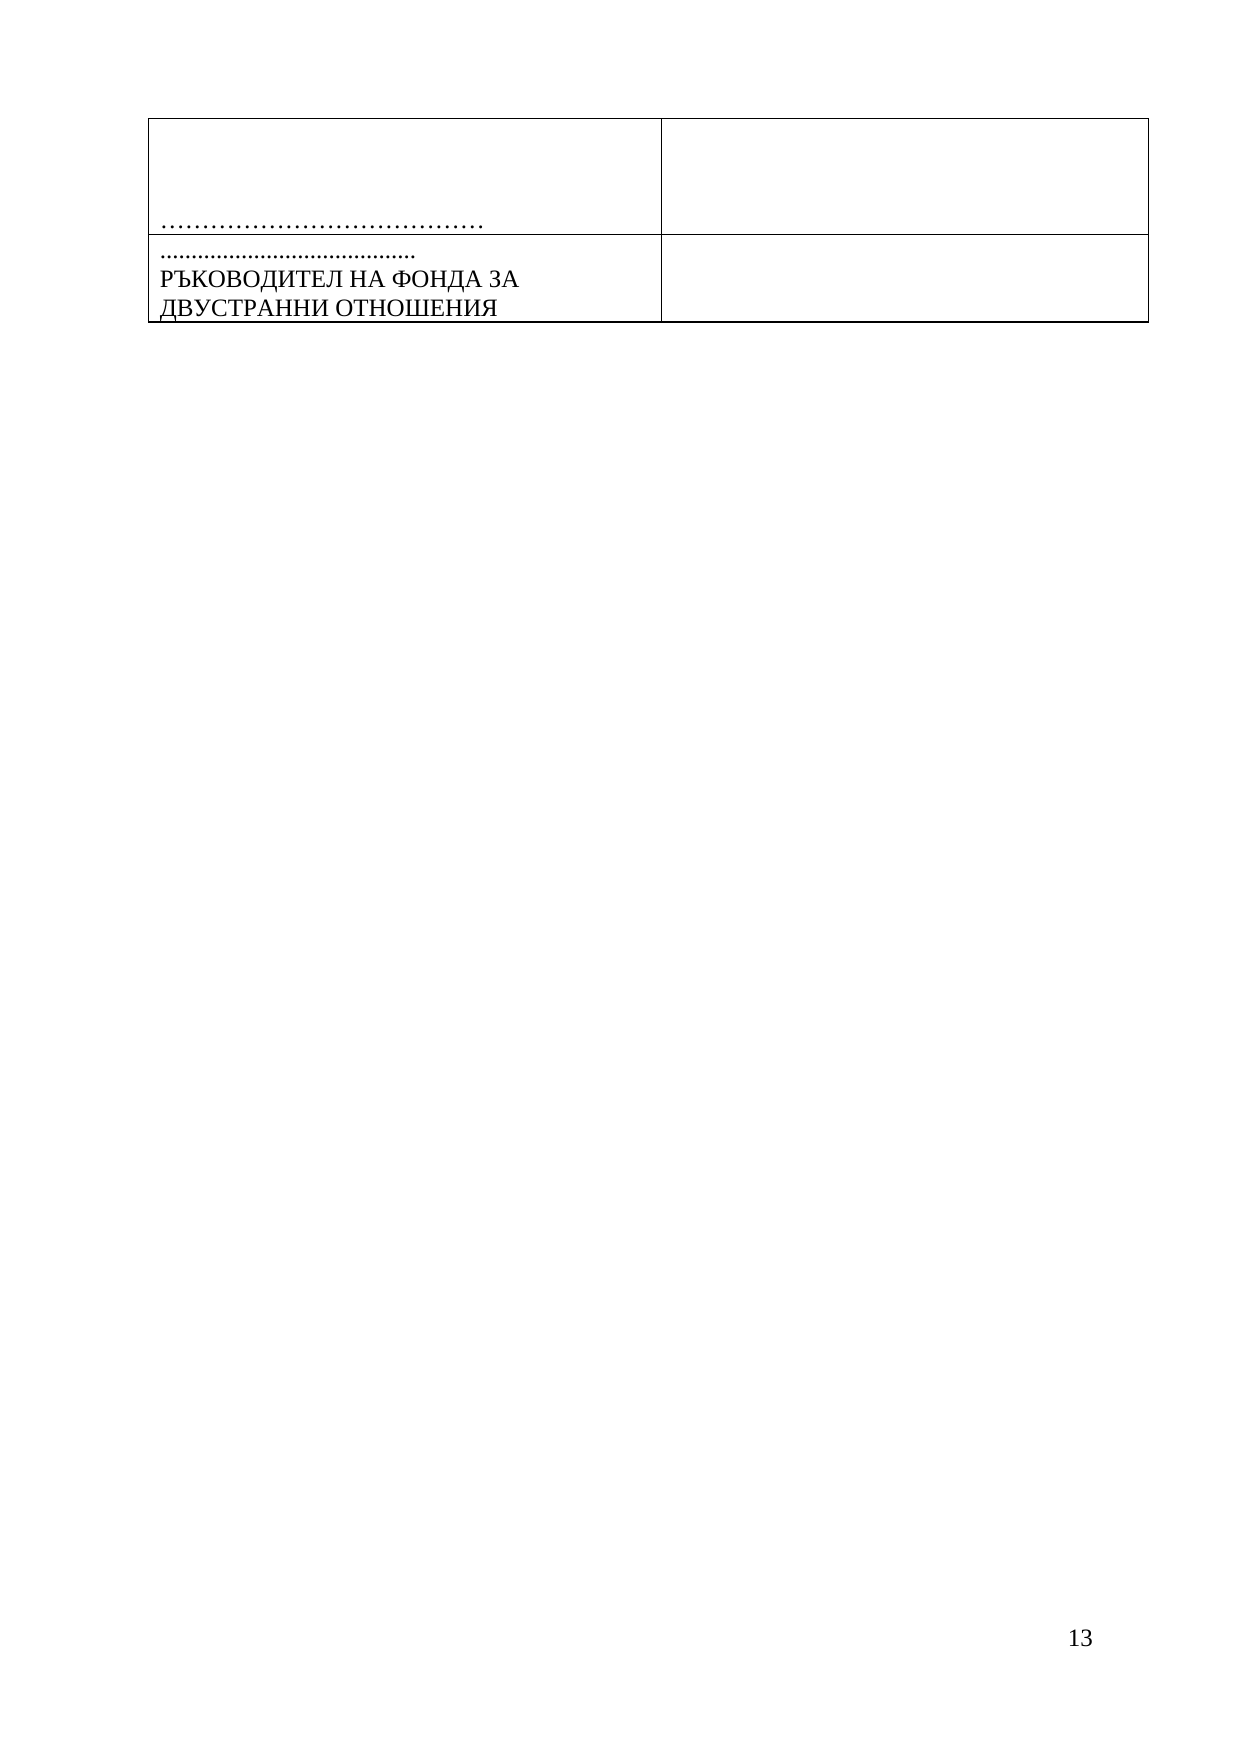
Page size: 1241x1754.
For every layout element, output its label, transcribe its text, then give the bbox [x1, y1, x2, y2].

table_cell ………………………………… [149, 119, 661, 234]
table_cell ......................................... РЪКОВОДИТЕЛ НА ФОНДА ЗА ДВУСТРАННИ ОТНОШЕНИЯ [149, 235, 661, 321]
table_cell [662, 235, 1148, 321]
table_cell [662, 119, 1148, 234]
